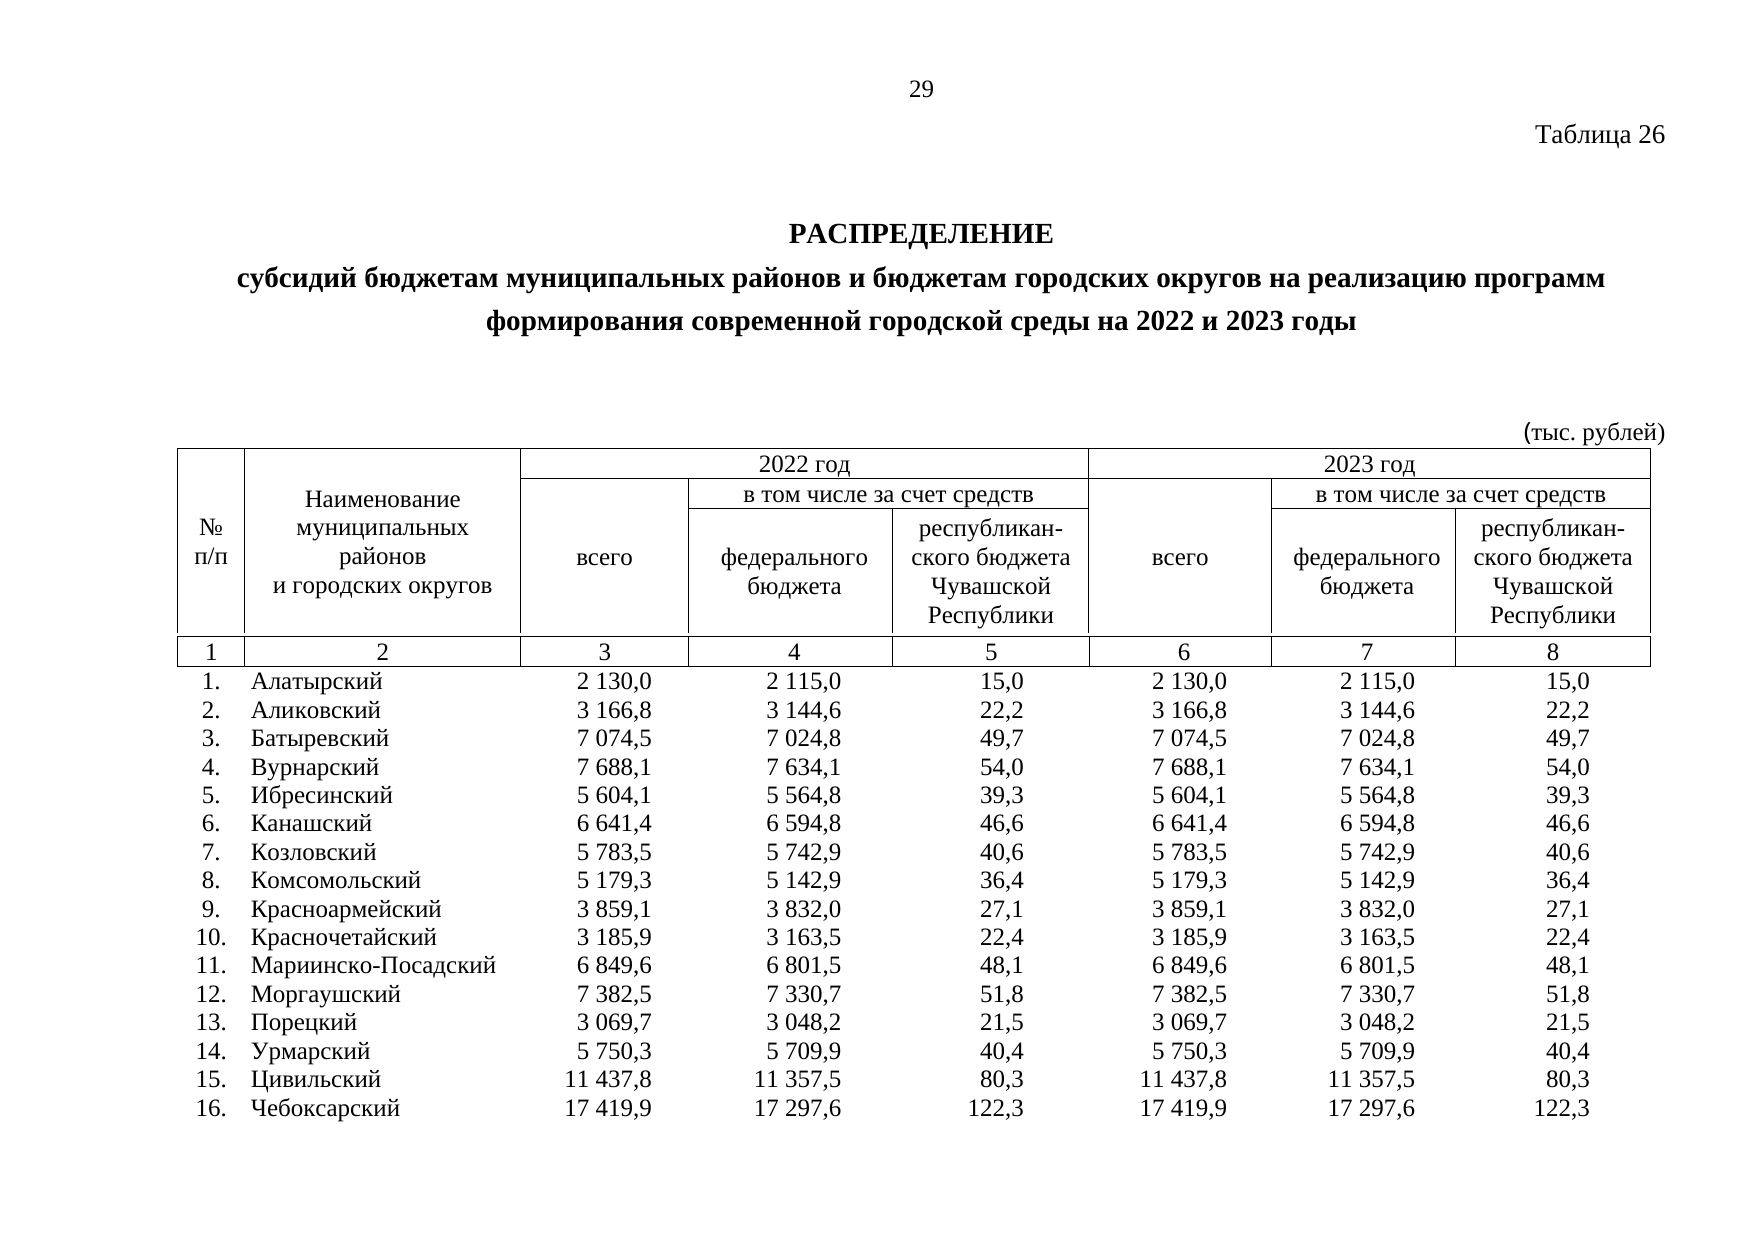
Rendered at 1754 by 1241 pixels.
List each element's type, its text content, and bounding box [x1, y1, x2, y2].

table_cell 40,6 [893, 838, 1089, 866]
table_cell 48,1 [1455, 951, 1650, 980]
table_header 2022 год [521, 449, 1088, 478]
table_header 6 [1090, 637, 1271, 666]
table_cell республиканского бюджета Чувашской Республики [1456, 509, 1650, 633]
table_cell 6 801,5 [1271, 951, 1455, 980]
table_cell 39,3 [1455, 781, 1650, 809]
table_cell 122,3 [1455, 1094, 1650, 1122]
table_cell 16. [177, 1094, 244, 1122]
table_cell 46,6 [893, 809, 1089, 837]
table_cell 5 142,9 [688, 866, 893, 894]
table_cell 11 437,8 [1090, 1065, 1271, 1093]
table_cell 6 641,4 [521, 809, 688, 837]
table_cell 6. [177, 809, 244, 837]
table_cell 5 742,9 [688, 838, 893, 866]
table_cell 21,5 [893, 1008, 1089, 1037]
table_cell 80,3 [1455, 1065, 1650, 1093]
table_cell 17 419,9 [1090, 1094, 1271, 1122]
table_cell Вурнарский [245, 752, 521, 781]
table_cell 15,0 [1455, 667, 1650, 695]
table_header 4 [689, 637, 892, 666]
table_cell 5 604,1 [1090, 781, 1271, 809]
table_cell 3 048,2 [1271, 1008, 1455, 1037]
table_cell 10. [177, 923, 244, 951]
table_cell Красноармейский [245, 894, 521, 923]
table_cell 54,0 [893, 752, 1089, 781]
table_cell 3 163,5 [688, 923, 893, 951]
table_cell 5 750,3 [521, 1037, 688, 1065]
table_header 5 [893, 637, 1089, 666]
table_cell 7 634,1 [1271, 752, 1455, 781]
table_cell 3 166,8 [521, 695, 688, 724]
table_cell 5 709,9 [1271, 1037, 1455, 1065]
table_cell 7 382,5 [1090, 980, 1271, 1008]
table_cell Моргаушский [245, 980, 521, 1008]
table_header Наименование муниципальных районов и городских округов [245, 449, 520, 633]
table_header 3 [521, 637, 688, 666]
table_cell 7 074,5 [521, 724, 688, 752]
table_cell всего [1089, 479, 1271, 633]
table_cell 2 130,0 [1090, 667, 1271, 695]
table_cell 2 115,0 [1271, 667, 1455, 695]
table_header 8 [1456, 637, 1650, 666]
table_cell 11 357,5 [688, 1065, 893, 1093]
table_cell 54,0 [1455, 752, 1650, 781]
text субсидий бюджетам муниципальных районов и бюджетам городских округов на реализацию программ формирования современной городской среды на 2022 и 2023 годы [177, 260, 1665, 337]
table_cell 7 330,7 [1271, 980, 1455, 1008]
table_cell 3 144,6 [688, 695, 893, 724]
table_cell Ибресинский [245, 781, 521, 809]
table_cell 51,8 [1455, 980, 1650, 1008]
table_cell в том числе за счет средств [689, 479, 1088, 508]
table_cell 5 783,5 [1090, 838, 1271, 866]
table_cell 51,8 [893, 980, 1089, 1008]
table_cell 22,4 [893, 923, 1089, 951]
text РАСПРЕДЕЛЕНИЕ [177, 216, 1665, 250]
table_cell 39,3 [893, 781, 1089, 809]
table_cell 5 742,9 [1271, 838, 1455, 866]
table_cell Аликовский [245, 695, 521, 724]
table_cell 21,5 [1455, 1008, 1650, 1037]
table_cell Батыревский [245, 724, 521, 752]
table_cell 40,4 [893, 1037, 1089, 1065]
table_cell 3. [177, 724, 244, 752]
table_cell всего [521, 479, 688, 633]
table_header 1 [178, 637, 244, 666]
table_header 2 [245, 637, 520, 666]
table_header № п/п [178, 449, 244, 633]
table_cell 11 357,5 [1271, 1065, 1455, 1093]
table_cell 2 115,0 [688, 667, 893, 695]
table_cell 2. [177, 695, 244, 724]
table_cell 5 142,9 [1271, 866, 1455, 894]
text Таблица 26 [177, 118, 1665, 149]
table_cell 17 297,6 [1271, 1094, 1455, 1122]
table_cell 5 564,8 [1271, 781, 1455, 809]
table_cell 6 849,6 [521, 951, 688, 980]
table_cell 11. [177, 951, 244, 980]
table_cell Козловский [245, 838, 521, 866]
table_cell 22,4 [1455, 923, 1650, 951]
table_cell 27,1 [1455, 894, 1650, 923]
table_cell республиканского бюджета Чувашской Республики [893, 509, 1088, 633]
table_cell 13. [177, 1008, 244, 1037]
table_cell 3 859,1 [1090, 894, 1271, 923]
table_cell 7 330,7 [688, 980, 893, 1008]
table_cell 7 024,8 [688, 724, 893, 752]
table_cell 122,3 [893, 1094, 1089, 1122]
table_cell 6 641,4 [1090, 809, 1271, 837]
table_cell 49,7 [893, 724, 1089, 752]
table_cell Урмарский [245, 1037, 521, 1065]
table_cell 8. [177, 866, 244, 894]
table_cell 5. [177, 781, 244, 809]
table_cell 49,7 [1455, 724, 1650, 752]
table_cell 3 185,9 [521, 923, 688, 951]
table_cell 12. [177, 980, 244, 1008]
table_cell 40,6 [1455, 838, 1650, 866]
table_cell 1. [177, 667, 244, 695]
table_cell 3 166,8 [1090, 695, 1271, 724]
table_cell федерального бюджета [1272, 509, 1455, 633]
table_cell 17 419,9 [521, 1094, 688, 1122]
table_cell 6 594,8 [688, 809, 893, 837]
table_cell 17 297,6 [688, 1094, 893, 1122]
table_cell 7. [177, 838, 244, 866]
table_cell 27,1 [893, 894, 1089, 923]
table_cell 3 069,7 [521, 1008, 688, 1037]
table_cell 5 179,3 [1090, 866, 1271, 894]
table_cell 40,4 [1455, 1037, 1650, 1065]
table_cell 9. [177, 894, 244, 923]
table_cell 46,6 [1455, 809, 1650, 837]
table_cell 5 709,9 [688, 1037, 893, 1065]
table_cell 7 688,1 [1090, 752, 1271, 781]
table_cell 3 163,5 [1271, 923, 1455, 951]
table_cell 5 750,3 [1090, 1037, 1271, 1065]
table_cell Порецкий [245, 1008, 521, 1037]
table_cell 6 801,5 [688, 951, 893, 980]
table_cell 7 074,5 [1090, 724, 1271, 752]
table_cell Комсомольский [245, 866, 521, 894]
table_cell 4. [177, 752, 244, 781]
table_cell 3 832,0 [688, 894, 893, 923]
table_cell 7 688,1 [521, 752, 688, 781]
table_cell 3 859,1 [521, 894, 688, 923]
table_cell Чебоксарский [245, 1094, 521, 1122]
table_cell 5 783,5 [521, 838, 688, 866]
table_cell 22,2 [893, 695, 1089, 724]
table_cell 3 185,9 [1090, 923, 1271, 951]
table_cell 2 130,0 [521, 667, 688, 695]
table_cell 15. [177, 1065, 244, 1093]
table_cell 14. [177, 1037, 244, 1065]
table_cell Красночетайский [245, 923, 521, 951]
table_cell 7 382,5 [521, 980, 688, 1008]
table_cell 36,4 [1455, 866, 1650, 894]
table_cell Алатырский [245, 667, 521, 695]
table_cell 6 594,8 [1271, 809, 1455, 837]
table_cell 11 437,8 [521, 1065, 688, 1093]
table_cell в том числе за счет средств [1272, 479, 1650, 508]
table_cell 5 564,8 [688, 781, 893, 809]
table_cell 7 634,1 [688, 752, 893, 781]
table_cell Мариинско-Посадский [245, 951, 521, 980]
table_cell 5 604,1 [521, 781, 688, 809]
table_cell 3 069,7 [1090, 1008, 1271, 1037]
table_cell 36,4 [893, 866, 1089, 894]
table_cell 3 144,6 [1271, 695, 1455, 724]
table_cell 22,2 [1455, 695, 1650, 724]
table_cell Цивильский [245, 1065, 521, 1093]
table_cell 80,3 [893, 1065, 1089, 1093]
table_header 7 [1272, 637, 1455, 666]
table_cell 6 849,6 [1090, 951, 1271, 980]
text (тыс. рублей) [177, 414, 1665, 448]
table_cell 7 024,8 [1271, 724, 1455, 752]
table_cell федерального бюджета [689, 509, 892, 633]
table_header 2023 год [1089, 449, 1650, 478]
table_cell 5 179,3 [521, 866, 688, 894]
table_cell 3 832,0 [1271, 894, 1455, 923]
table_cell 3 048,2 [688, 1008, 893, 1037]
table_cell 48,1 [893, 951, 1089, 980]
table_cell Канашский [245, 809, 521, 837]
table_cell 15,0 [893, 667, 1089, 695]
